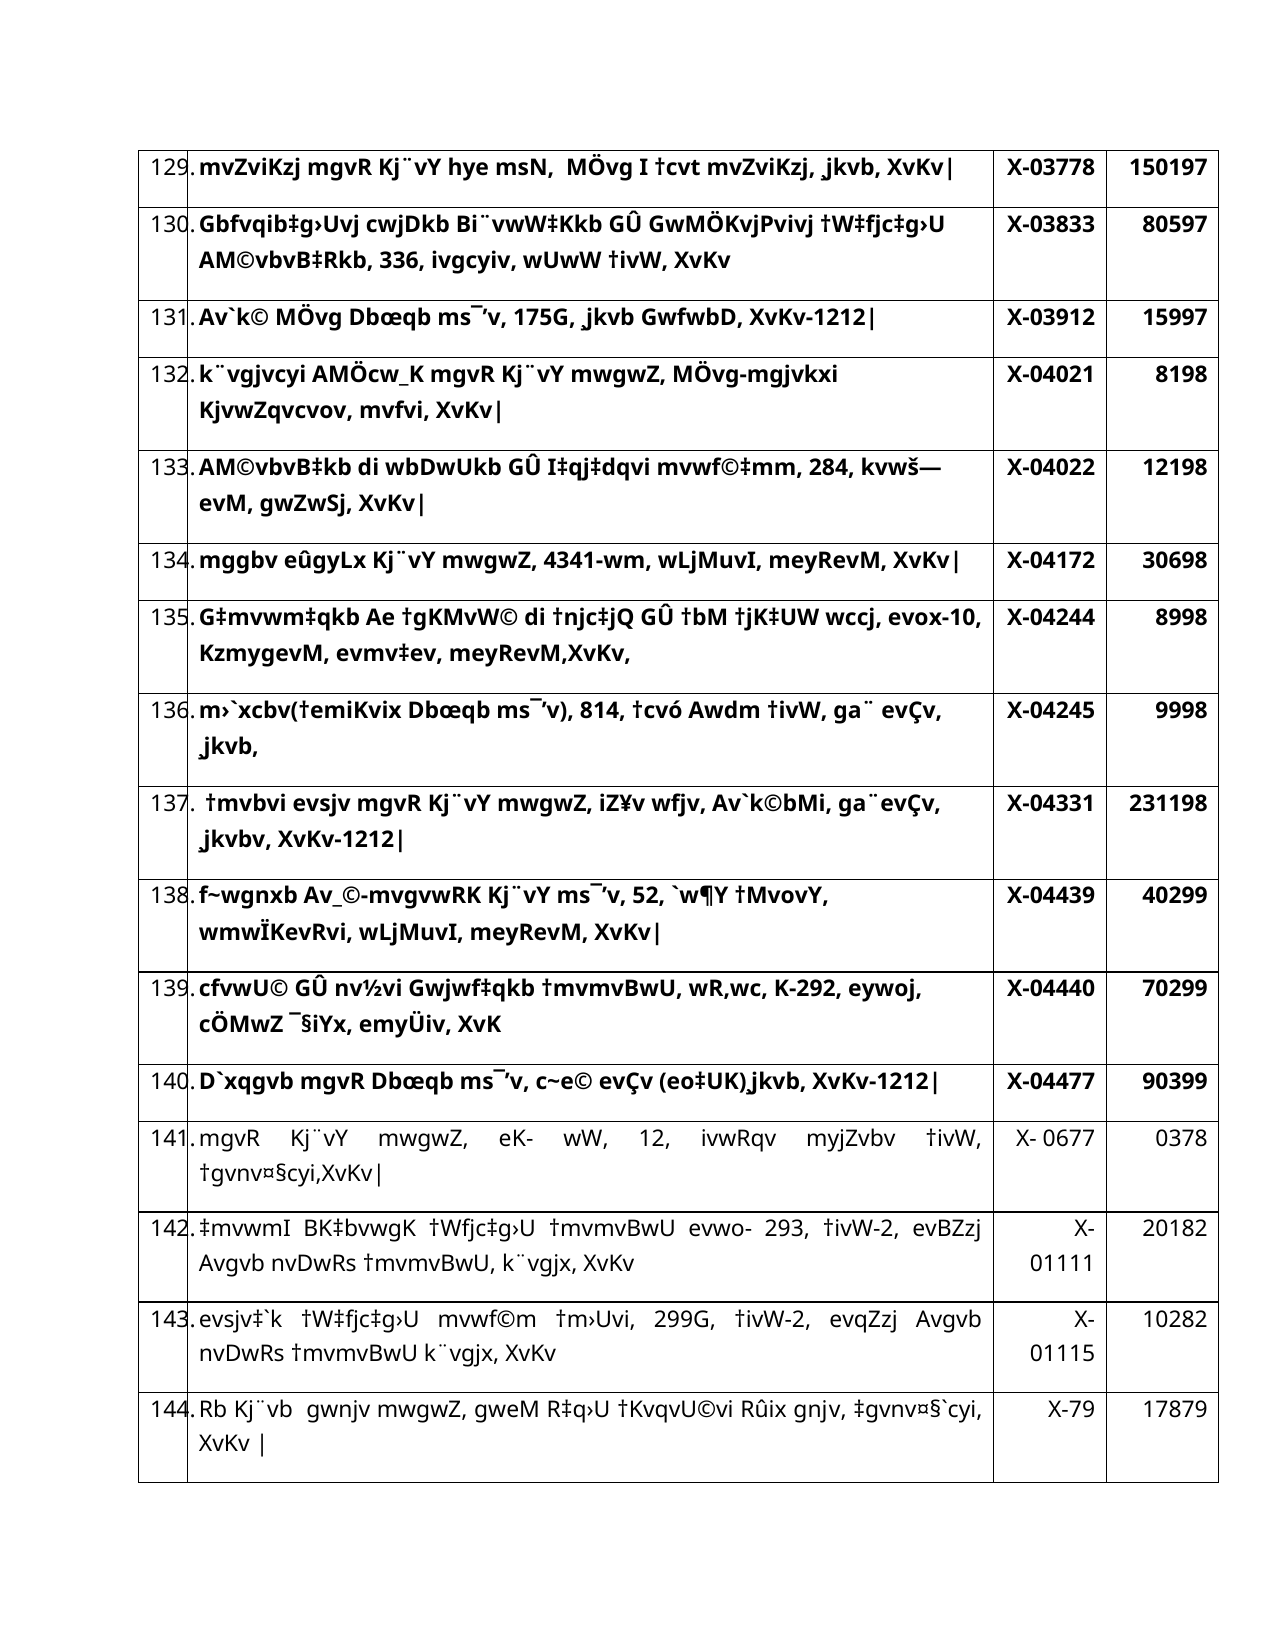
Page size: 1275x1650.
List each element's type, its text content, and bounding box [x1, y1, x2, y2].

table_cell 40299 [1107, 880, 1218, 971]
table_cell [139, 1122, 187, 1211]
table_cell 8198 [1107, 358, 1218, 450]
table_cell k¨vgjvcyi AMÖcw_K mgvR Kj¨vY mwgwZ, MÖvg-mgjvkxi KjvwZqvcvov, mvfvi, XvKv| [188, 358, 993, 450]
table_cell cfvwU© GÛ nv½vi Gwjwf‡qkb †mvmvBwU, wR,wc, K-292, eywoj, cÖMwZ ¯§iYx, emyÜiv, XvK [188, 973, 993, 1064]
table_cell [139, 544, 187, 600]
table_cell Gbfvqib‡g›Uvj cwjDkb Bi¨vwW‡Kkb GÛ GwMÖKvjPvivj †W‡fjc‡g›U AM©vbvB‡Rkb, 336, ivgcyiv, wUwW †ivW, XvKv [188, 208, 993, 300]
table_cell [139, 358, 187, 450]
table_cell [139, 973, 187, 1064]
table_cell [139, 1213, 187, 1301]
table_cell X-04439 [994, 880, 1106, 971]
table_cell 20182 [1107, 1213, 1218, 1301]
table_cell [139, 601, 187, 693]
table_cell X-03833 [994, 208, 1106, 300]
table_cell 30698 [1107, 544, 1218, 600]
table_cell X-04244 [994, 601, 1106, 693]
table_cell [139, 787, 187, 878]
table_cell 150197 [1107, 151, 1218, 207]
table_cell 9998 [1107, 694, 1218, 786]
table_cell Rb Kj¨vb gwnjv mwgwZ, gweM R‡q›U †KvqvU©vi Rûix gnjv, ‡gvnv¤§`cyi, XvKv | [188, 1393, 993, 1482]
table_cell [139, 208, 187, 300]
table_cell 15997 [1107, 301, 1218, 357]
table_cell [139, 151, 187, 207]
table_cell X-04331 [994, 787, 1106, 878]
table_cell X-03912 [994, 301, 1106, 357]
table_cell X-04172 [994, 544, 1106, 600]
table_cell 80597 [1107, 208, 1218, 300]
table_cell m›`xcbv(†emiKvix Dbœqb ms¯’v), 814, †cvó Awdm †ivW, ga¨ evÇv, ¸jkvb, [188, 694, 993, 786]
table_cell evsjv‡`k †W‡fjc‡g›U mvwf©m †m›Uvi, 299G, †ivW-2, evqZzj Avgvb nvDwRs †mvmvBwU k¨vgjx, XvKv [188, 1303, 993, 1392]
table_cell mgvR Kj¨vY mwgwZ, eK- wW, 12, ivwRqv myjZvbv †ivW, †gvnv¤§cyi,XvKv| [188, 1122, 993, 1211]
table_cell X-04440 [994, 973, 1106, 1064]
table_cell 17879 [1107, 1393, 1218, 1482]
table_cell [139, 1393, 187, 1482]
table_cell X-04477 [994, 1065, 1106, 1121]
table_cell 12198 [1107, 451, 1218, 543]
table_cell 8998 [1107, 601, 1218, 693]
table_cell [139, 301, 187, 357]
table_cell AM©vbvB‡kb di wbDwUkb GÛ I‡qj‡dqvi mvwf©‡mm, 284, kvwš—evM, gwZwSj, XvKv| [188, 451, 993, 543]
table_cell [139, 1303, 187, 1392]
table_cell X- 0677 [994, 1122, 1106, 1211]
table_cell X-79 [994, 1393, 1106, 1482]
table_cell X- 01111 [994, 1213, 1106, 1301]
table_cell 70299 [1107, 973, 1218, 1064]
table_cell [139, 880, 187, 971]
table_cell D`xqgvb mgvR Dbœqb ms¯’v, c~e© evÇv (eo‡UK)¸jkvb, XvKv-1212| [188, 1065, 993, 1121]
table_cell †mvbvi evsjv mgvR Kj¨vY mwgwZ, iZ¥v wfjv, Av`k©bMi, ga¨evÇv, ¸jkvbv, XvKv-1212| [188, 787, 993, 878]
table_cell X-04022 [994, 451, 1106, 543]
table_cell [139, 451, 187, 543]
table_cell X-04021 [994, 358, 1106, 450]
table_cell X-04245 [994, 694, 1106, 786]
table_cell 0378 [1107, 1122, 1218, 1211]
table_cell 231198 [1107, 787, 1218, 878]
table_cell mggbv eûgyLx Kj¨vY mwgwZ, 4341-wm, wLjMuvI, meyRevM, XvKv| [188, 544, 993, 600]
table_cell 10282 [1107, 1303, 1218, 1392]
table_cell f~wgnxb Av_©-mvgvwRK Kj¨vY ms¯’v, 52, `w¶Y †MvovY, wmwÏKevRvi, wLjMuvI, meyRevM, XvKv| [188, 880, 993, 971]
table_cell ‡mvwmI BK‡bvwgK †Wfjc‡g›U †mvmvBwU evwo- 293, †ivW-2, evBZzj Avgvb nvDwRs †mvmvBwU, k¨vgjx, XvKv [188, 1213, 993, 1301]
table_cell [139, 1065, 187, 1121]
table_cell 90399 [1107, 1065, 1218, 1121]
table_cell mvZviKzj mgvR Kj¨vY hye msN, MÖvg I †cvt mvZviKzj, ¸jkvb, XvKv| [188, 151, 993, 207]
table_cell Av`k© MÖvg Dbœqb ms¯’v, 175G, ¸jkvb GwfwbD, XvKv-1212| [188, 301, 993, 357]
table_cell [139, 694, 187, 786]
table_cell X-03778 [994, 151, 1106, 207]
table_cell G‡mvwm‡qkb Ae †gKMvW© di †njc‡jQ GÛ †bM †jK‡UW wccj, evox-10, KzmygevM, evmv‡ev, meyRevM,XvKv, [188, 601, 993, 693]
table_cell X- 01115 [994, 1303, 1106, 1392]
